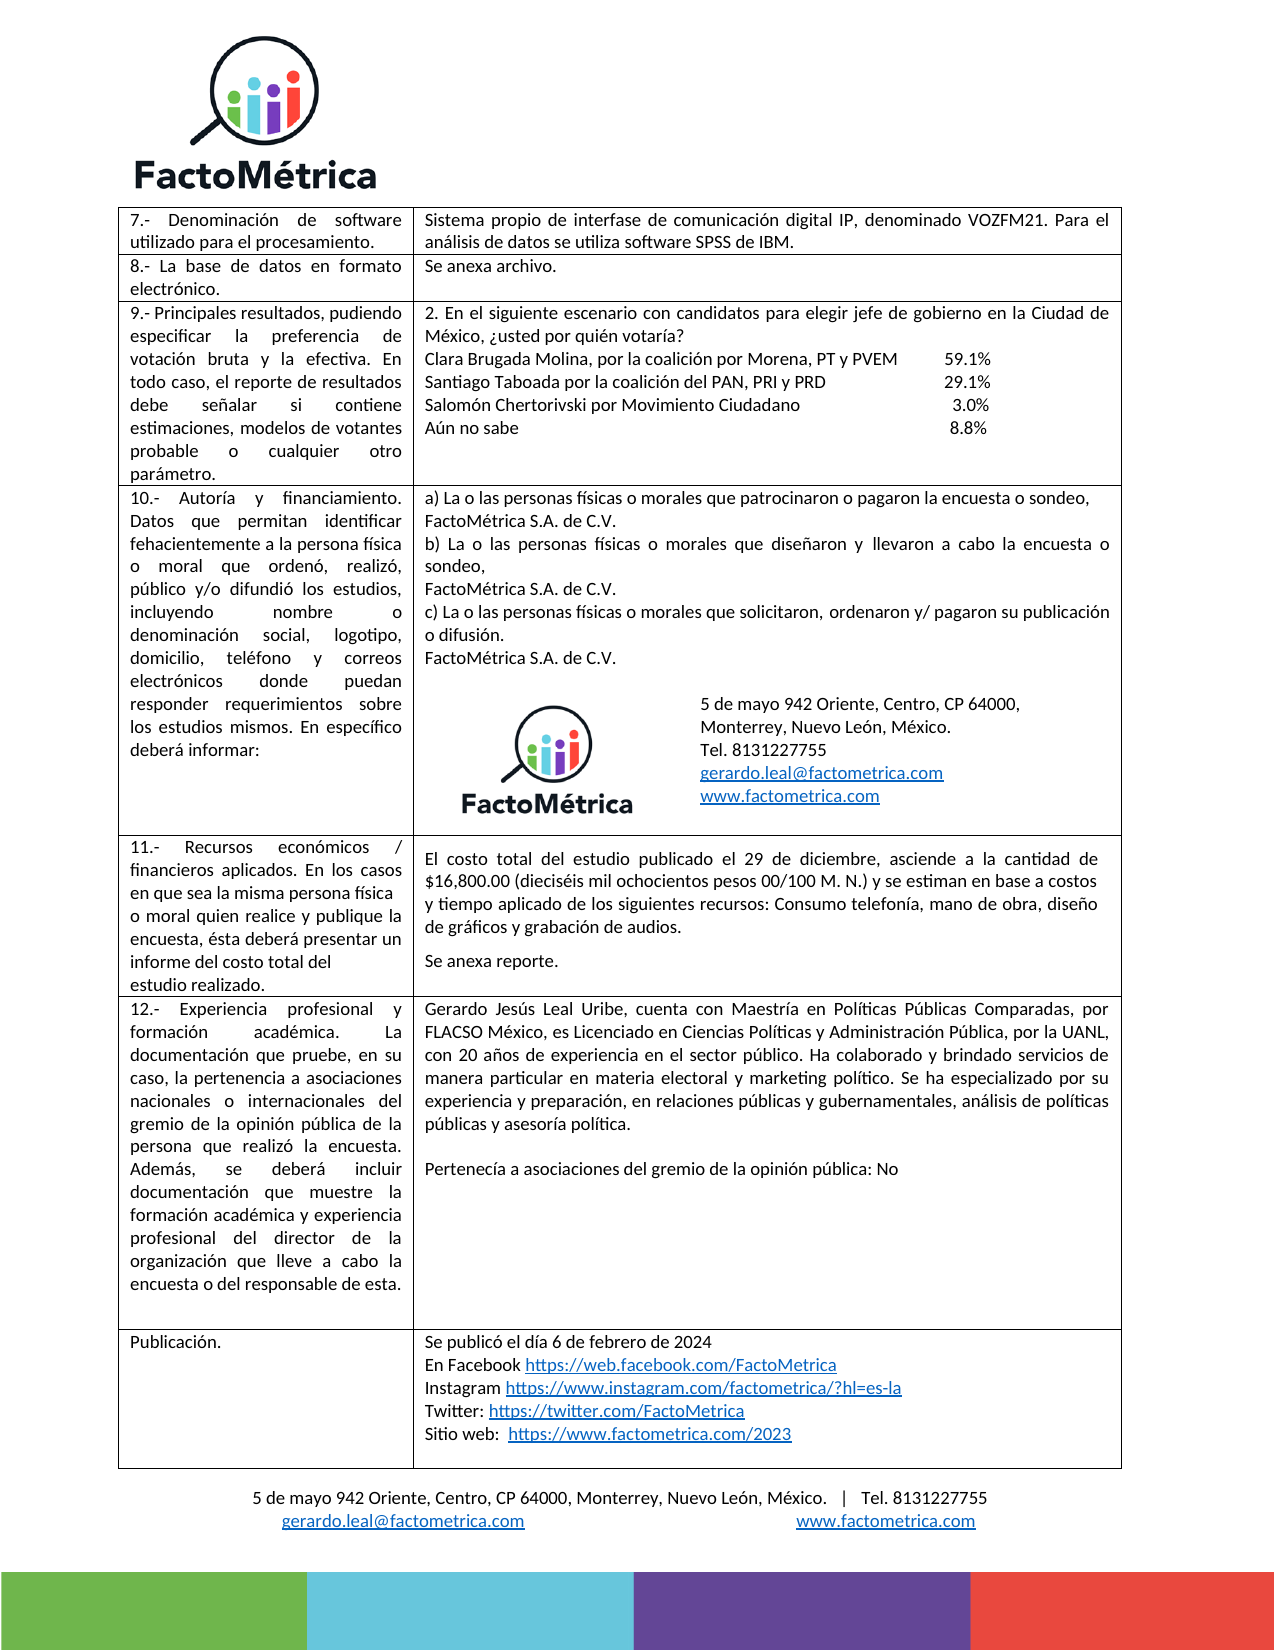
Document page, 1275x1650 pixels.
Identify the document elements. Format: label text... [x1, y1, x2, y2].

picture [80, 17, 445, 219]
table_cell Publicación. [119, 1330, 413, 1467]
table_cell Se anexa archivo. [414, 255, 1121, 301]
table_cell a) La o las personas físicas o morales que patrocinaron o pagaron la encuesta o sondeo, FactoMétrica S.A. de C.V. b) La o las personas físicas o morales que diseñaron y llevaron a cabo la encuesta o sondeo, FactoMétrica S.A. de C.V. c) La o las personas físicas o morales que solicitaron, ordenaron y/ pagaron su publicación o difusión. FactoMétrica S.A. de C.V. 5 de mayo 942 Oriente, Centro, CP 64000, Monterrey, Nuevo León, México. Tel. 8131227755 gerardo.leal@factometrica.com www.factometrica.com [414, 486, 1121, 834]
picture [423, 692, 682, 835]
picture [1, 1572, 1274, 1650]
table_cell 8.- La base de datos en formato electrónico. [119, 255, 413, 301]
table_cell 10.- Autoría y financiamiento. Datos que permitan identificar fehacientemente a la persona física o moral que ordenó, realizó, público y/o difundió los estudios, incluyendo nombre o denominación social, logotipo, domicilio, teléfono y correos electrónicos donde puedan responder requerimientos sobre los estudios mismos. En específico deberá informar: [119, 486, 413, 834]
table_cell 11.- Recursos económicos / financieros aplicados. En los casos en que sea la misma persona física o moral quien realice y publique la encuesta, ésta deberá presentar un informe del costo total del estudio realizado. [119, 836, 413, 996]
table_cell Gerardo Jesús Leal Uribe, cuenta con Maestría en Políticas Públicas Comparadas, por FLACSO México, es Licenciado en Ciencias Políticas y Administración Pública, por la UANL, con 20 años de experiencia en el sector público. Ha colaborado y brindado servicios de manera particular en materia electoral y marketing político. Se ha especializado por su experiencia y preparación, en relaciones públicas y gubernamentales, análisis de políticas públicas y asesoría política. Pertenecía a asociaciones del gremio de la opinión pública: No [414, 997, 1121, 1329]
table_cell Sistema propio de interfase de comunicación digital IP, denominado VOZFM21. Para el análisis de datos se utiliza software SPSS de IBM. [414, 208, 1121, 254]
table_cell 9.- Principales resultados, pudiendo especificar la preferencia de votación bruta y la efectiva. En todo caso, el reporte de resultados debe señalar si contiene estimaciones, modelos de votantes probable o cualquier otro parámetro. [119, 302, 413, 485]
table_cell El costo total del estudio publicado el 29 de diciembre, asciende a la cantidad de $16,800.00 (dieciséis mil ochocientos pesos 00/100 M. N.) y se estiman en base a costos y tiempo aplicado de los siguientes recursos: Consumo telefonía, mano de obra, diseño de gráficos y grabación de audios. Se anexa reporte. [414, 836, 1121, 996]
table_cell 7.- Denominación de software utilizado para el procesamiento. [119, 208, 413, 254]
table_cell 2. En el siguiente escenario con candidatos para elegir jefe de gobierno en la Ciudad de México, ¿usted por quién votaría? Clara Brugada Molina, por la coalición por Morena, PT y PVEM 59.1% Santiago Taboada por la coalición del PAN, PRI y PRD 29.1% Salomón Chertorivski por Movimiento Ciudadano 3.0% Aún no sabe 8.8% [414, 302, 1121, 485]
table_cell 12.- Experiencia profesional y formación académica. La documentación que pruebe, en su caso, la pertenencia a asociaciones nacionales o internacionales del gremio de la opinión pública de la persona que realizó la encuesta. Además, se deberá incluir documentación que muestre la formación académica y experiencia profesional del director de la organización que lleve a cabo la encuesta o del responsable de esta. [119, 997, 413, 1329]
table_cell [414, 1330, 1121, 1467]
